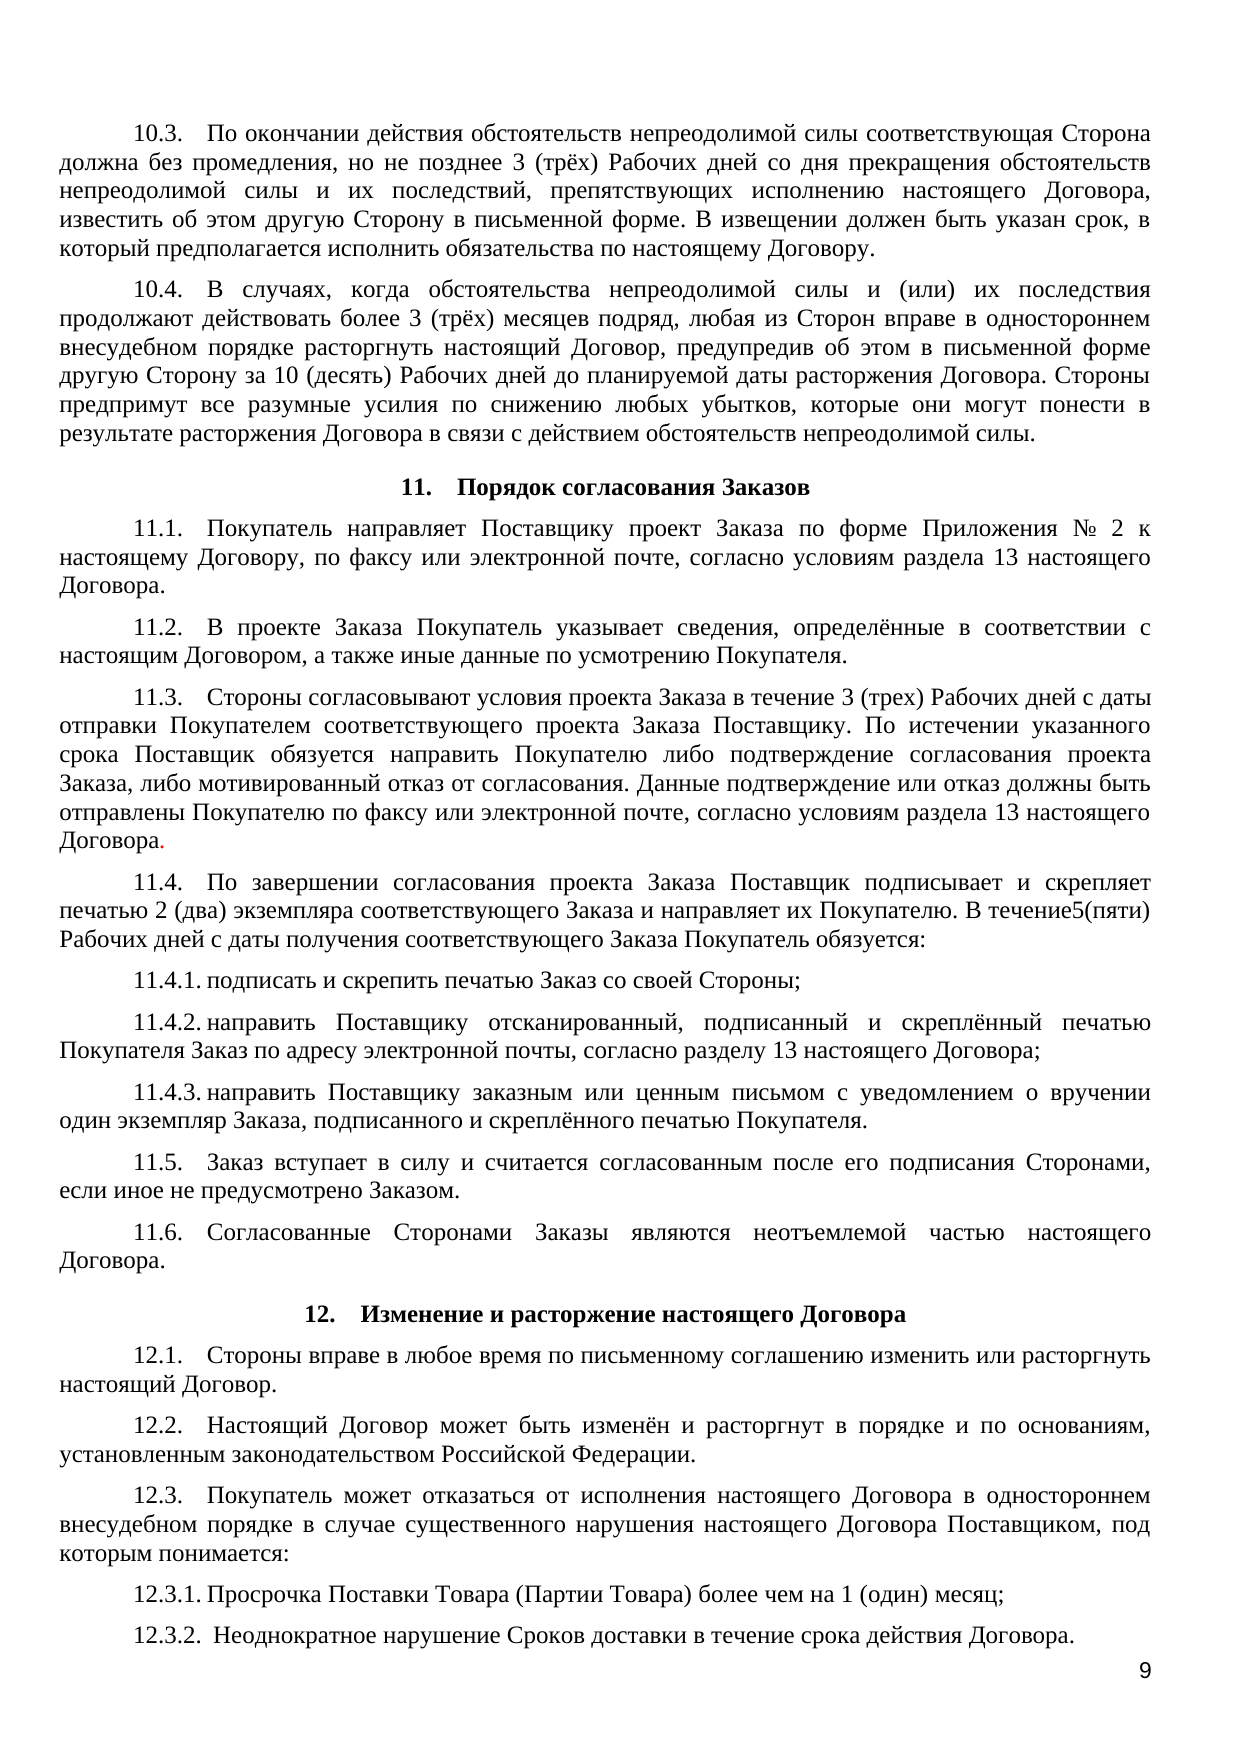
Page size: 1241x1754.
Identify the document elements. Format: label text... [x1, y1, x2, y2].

list Покупатель может отказаться от исполнения настоящего Договора в одностороннем внесудебном порядке в случае существенного нарушения настоящего Договора Поставщиком, под которым понимается: [59, 1481, 1152, 1567]
list направить Поставщику заказным или ценным письмом с уведомлением о вручении один экземпляр Заказа, подписанного и скреплённого печатью Покупателя. [59, 1077, 1152, 1134]
list Просрочка Поставки Товара (Партии Товара) более чем на 1 (один) месяц; [59, 1579, 1152, 1608]
list Согласованные Сторонами Заказы являются неотъемлемой частью настоящего Договора. [59, 1217, 1152, 1274]
list Покупатель направляет Поставщику проект Заказа по форме Приложения № 2 к настоящему Договору, по факсу или электронной почте, согласно условиям раздела 13 настоящего Договора. [59, 513, 1152, 599]
list Изменение и расторжение настоящего Договора [59, 1299, 1152, 1328]
list По завершении согласования проекта Заказа Поставщик подписывает и скрепляет печатью 2 (два) экземпляра соответствующего Заказа и направляет их Покупателю. В течение5(пяти) Рабочих дней с даты получения соответствующего Заказа Покупатель обязуется: [59, 867, 1152, 953]
list Заказ вступает в силу и считается согласованным после его подписания Сторонами, если иное не предусмотрено Заказом. [59, 1147, 1152, 1204]
list Неоднократное нарушение Сроков доставки в течение срока действия Договора. [59, 1621, 1152, 1649]
list направить Поставщику отсканированный, подписанный и скреплённый печатью Покупателя Заказ по адресу электронной почты, согласно разделу 13 настоящего Договора; [59, 1007, 1152, 1064]
list Стороны согласовывают условия проекта Заказа в течение 3 (трех) Рабочих дней с даты отправки Покупателем соответствующего проекта Заказа Поставщику. По истечении указанного срока Поставщик обязуется направить Покупателю либо подтверждение согласования проекта Заказа, либо мотивированный отказ от согласования. Данные подтверждение или отказ должны быть отправлены Покупателю по факсу или электронной почте, согласно условиям раздела 13 настоящего Договора. [59, 682, 1152, 854]
list В случаях, когда обстоятельства непреодолимой силы и (или) их последствия продолжают действовать более 3 (трёх) месяцев подряд, любая из Сторон вправе в одностороннем внесудебном порядке расторгнуть настоящий Договор, предупредив об этом в письменной форме другую Сторону за 10 (десять) Рабочих дней до планируемой даты расторжения Договора. Стороны предпримут все разумные усилия по снижению любых убытков, которые они могут понести в результате расторжения Договора в связи с действием обстоятельств непреодолимой силы. [59, 274, 1152, 447]
list подписать и скрепить печатью Заказ со своей Стороны; [59, 966, 1152, 994]
list Порядок согласования Заказов [59, 472, 1152, 501]
list Стороны вправе в любое время по письменному соглашению изменить или расторгнуть настоящий Договор. [59, 1341, 1152, 1398]
list Настоящий Договор может быть изменён и расторгнут в порядке и по основаниям, установленным законодательством Российской Федерации. [59, 1411, 1152, 1468]
list По окончании действия обстоятельств непреодолимой силы соответствующая Сторона должна без промедления, но не позднее 3 (трёх) Рабочих дней со дня прекращения обстоятельств непреодолимой силы и их последствий, препятствующих исполнению настоящего Договора, известить об этом другую Сторону в письменной форме. В извещении должен быть указан срок, в который предполагается исполнить обязательства по настоящему Договору. [59, 118, 1152, 262]
list В проекте Заказа Покупатель указывает сведения, определённые в соответствии с настоящим Договором, а также иные данные по усмотрению Покупателя. [59, 612, 1152, 669]
